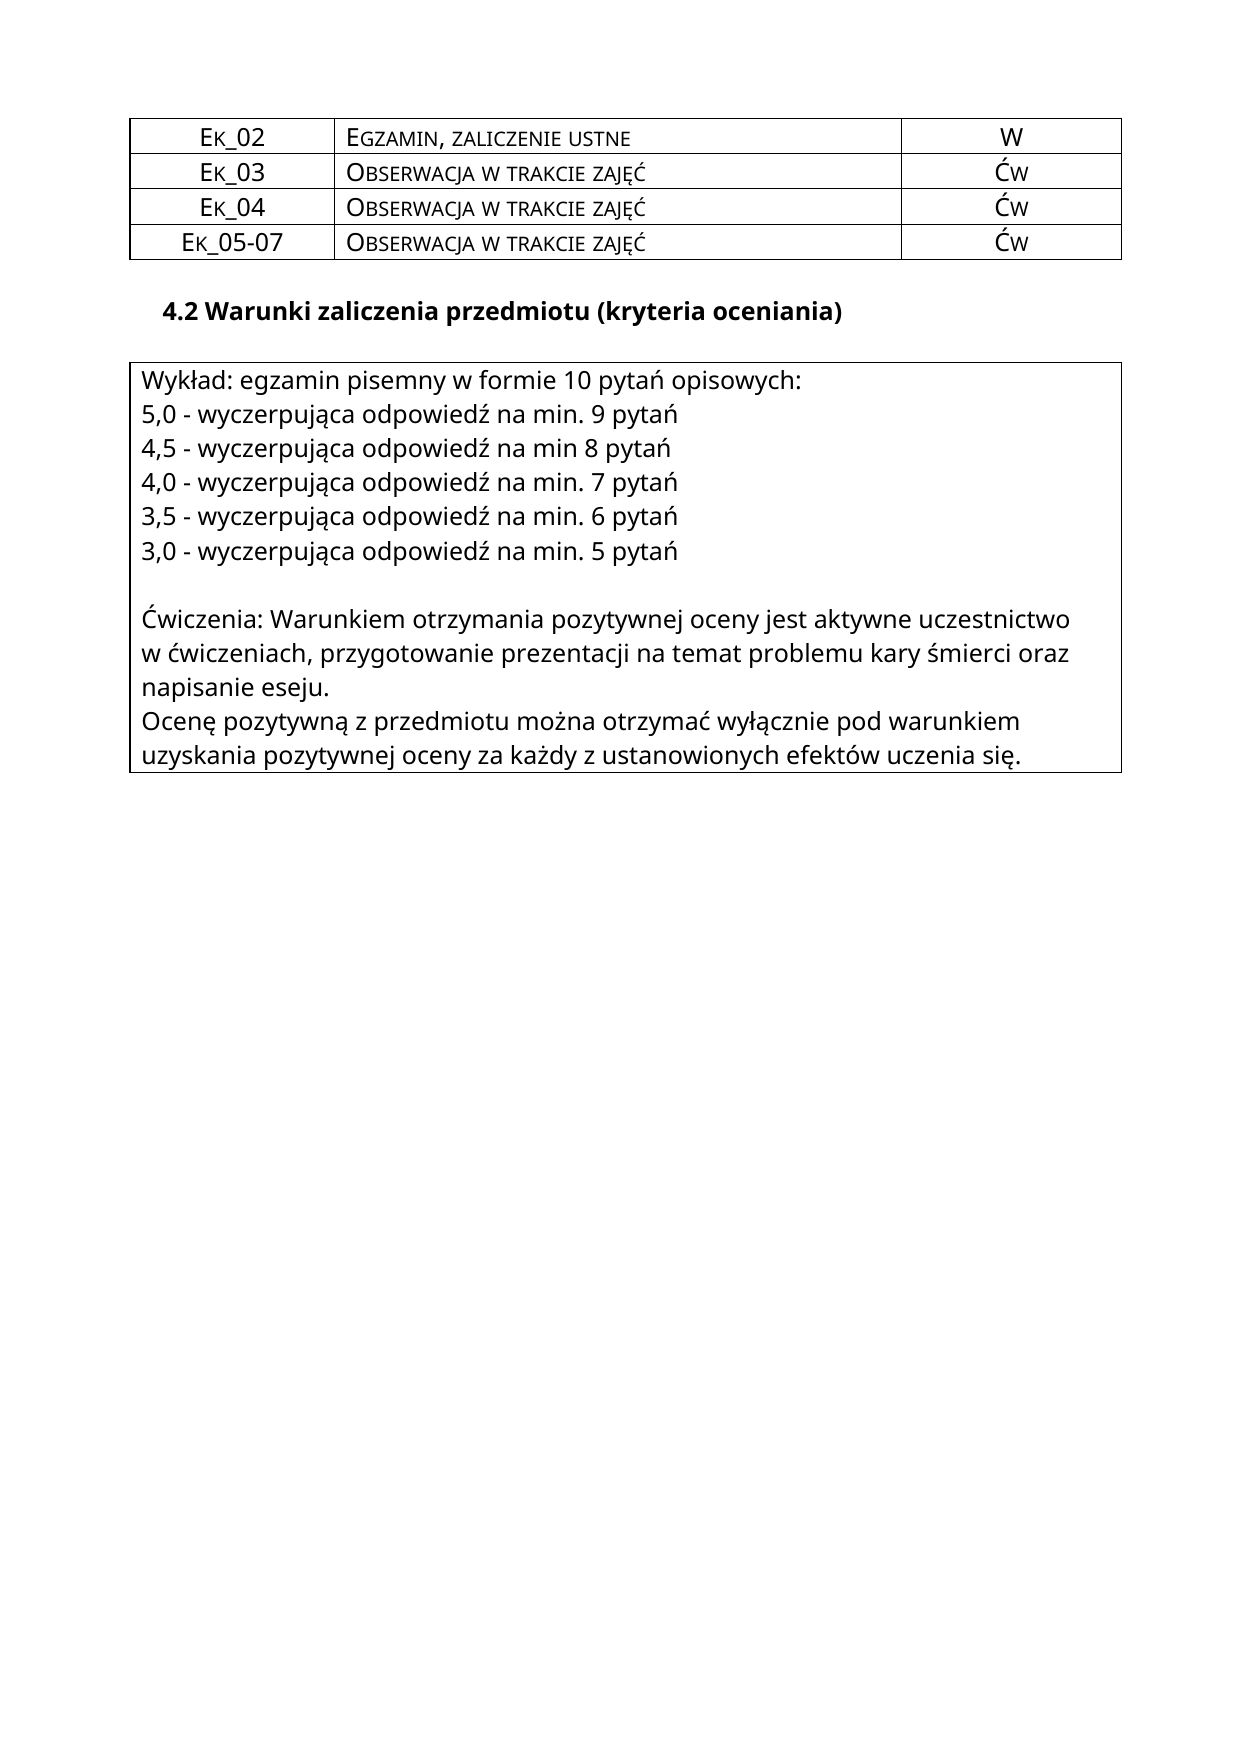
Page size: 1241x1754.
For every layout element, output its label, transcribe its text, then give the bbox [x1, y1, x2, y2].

table_cell Ćw [902, 154, 1121, 188]
table_cell Ćw [902, 225, 1121, 258]
table_cell Obserwacja w trakcie zajęć [335, 225, 901, 258]
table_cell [335, 119, 901, 153]
table_cell Ćw [902, 189, 1121, 223]
table_cell Ek_03 [131, 154, 334, 188]
table_header Wykład: egzamin pisemny w formie 10 pytań opisowych: 5,0 - wyczerpująca odpowiedź na min. 9 pytań 4,5 - wyczerpująca odpowiedź na min 8 pytań 4,0 - wyczerpująca odpowiedź na min. 7 pytań 3,5 - wyczerpująca odpowiedź na min. 6 pytań 3,0 - wyczerpująca odpowiedź na min. 5 pytań Ćwiczenia: Warunkiem otrzymania pozytywnej oceny jest aktywne uczestnictwo w ćwiczeniach, przygotowanie prezentacji na temat problemu kary śmierci oraz napisanie eseju. Ocenę pozytywną z przedmiotu można otrzymać wyłącznie pod warunkiem uzyskania pozytywnej oceny za każdy z ustanowionych efektów uczenia się. [131, 363, 1121, 772]
table_cell Ek_05-07 [131, 225, 334, 258]
table_cell Ek_04 [131, 189, 334, 223]
table_cell Ek_02 [131, 119, 334, 153]
text 4.2 Warunki zaliczenia przedmiotu (kryteria oceniania) [162, 294, 1122, 328]
table_cell Obserwacja w trakcie zajęć [335, 154, 901, 188]
table_cell W [902, 119, 1121, 153]
table_cell Obserwacja w trakcie zajęć [335, 189, 901, 223]
